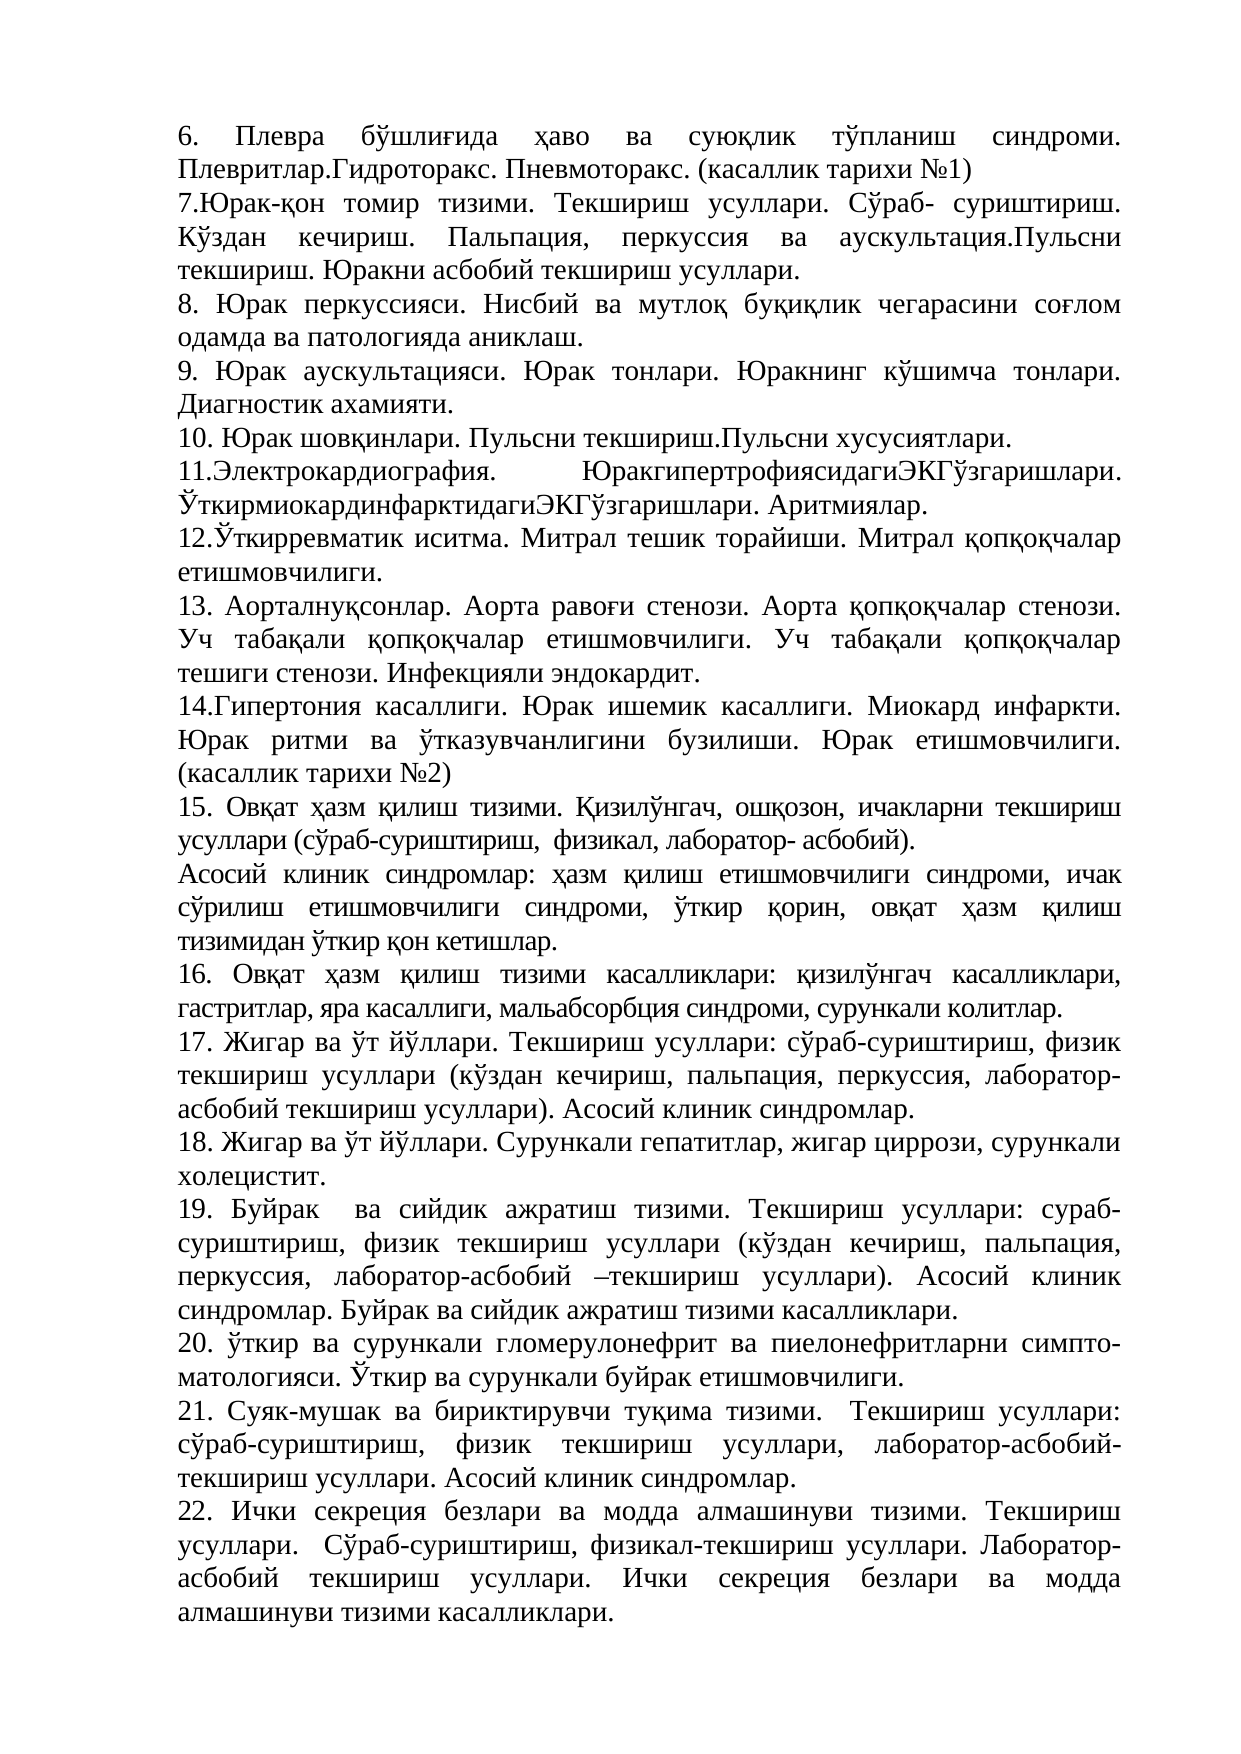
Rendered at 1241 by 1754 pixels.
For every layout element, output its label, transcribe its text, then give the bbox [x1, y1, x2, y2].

text 14.Гипертония касаллиги. Юрак ишемик касаллиги. Миокард инфаркти. Юрак ритми ва ўтказувчанлигини бузилиши. Юрак етишмовчилиги. (касаллик тарихи №2) [177, 688, 1122, 789]
text 18. Жигар ва ўт йўллари. Сурункали гепатитлар, жигар циррози, сурункали холецистит. [177, 1124, 1122, 1191]
text 12.Ўткирревматик иситма. Митрал тешик торайиши. Митрал қопқоқчалар етишмовчилиги. [177, 521, 1122, 588]
text 22. Ички секреция безлари ва модда алмашинуви тизими. Текшириш усуллари. Сўраб-суриштириш, физикал-текшириш усуллари. Лаборатор-асбобий текшириш усуллари. Ички секреция безлари ва модда алмашинуви тизими касалликлари. [177, 1493, 1122, 1627]
text 10. Юрак шовқинлари. Пульсни текшириш.Пульсни хусусиятлари. [177, 420, 1122, 453]
text 15. Овқат ҳазм қилиш тизими. Қизилўнгач, ошқозон, ичакларни текшириш усуллари (сўраб-суриштириш, физикал, лаборатор- асбобий). [177, 789, 1122, 856]
text 21. Суяк-мушак ва бириктирувчи туқима тизими. Текшириш усуллари: сўраб-суриштириш, физик текшириш усуллари, лаборатор-асбобий-текшириш усуллари. Асосий клиник синдромлар. [177, 1393, 1122, 1493]
text 7.Юрак-қон томир тизими. Текшириш усуллари. Сўраб- суриштириш. Кўздан кечириш. Пальпация, перкуссия ва аускультация.Пульсни текшириш. Юракни асбобий текшириш усуллари. [177, 185, 1122, 286]
text 6. Плевра бўшлиғида ҳаво ва суюқлик тўпланиш синдроми. Плевритлар.Гидроторакс. Пневмоторакс. (касаллик тарихи №1) [177, 118, 1122, 185]
text 20. ўткир ва сурункали гломерулонефрит ва пиелонефритларни симпто-матологияси. Ўткир ва сурункали буйрак етишмовчилиги. [177, 1326, 1122, 1393]
text 19. Буйрак ва сийдик ажратиш тизими. Текшириш усуллари: сураб-суриштириш, физик текшириш усуллари (кўздан кечириш, пальпация, перкуссия, лаборатор-асбобий –текшириш усуллари). Асосий клиник синдромлар. Буйрак ва сийдик ажратиш тизими касалликлари. [177, 1191, 1122, 1326]
text 8. Юрак перкуссияси. Нисбий ва мутлоқ буқиқлик чегарасини соғлом одамда ва патологияда аниклаш. [177, 286, 1122, 353]
text 16. Овқат ҳазм қилиш тизими касалликлари: қизилўнгач касалликлари, гастритлар, яра касаллиги, мальабсорбция синдроми, сурункали колитлар. [177, 957, 1122, 1024]
text 9. Юрак аускультацияси. Юрак тонлари. Юракнинг кўшимча тонлари. Диагностик ахамияти. [177, 353, 1122, 420]
text 17. Жигар ва ўт йўллари. Текшириш усуллари: сўраб-суриштириш, физик текшириш усуллари (кўздан кечириш, пальпация, перкуссия, лаборатор-асбобий текшириш усуллари). Асосий клиник синдромлар. [177, 1024, 1122, 1124]
text 13. Аорталнуқсонлар. Аорта равоғи стенози. Аорта қопқоқчалар стенози. Уч табақали қопқоқчалар етишмовчилиги. Уч табақали қопқоқчалар тешиги стенози. Инфекцияли эндокардит. [177, 588, 1122, 688]
text Асосий клиник синдромлар: ҳазм қилиш етишмовчилиги синдроми, ичак сўрилиш етишмовчилиги синдроми, ўткир қорин, овқат ҳазм қилиш тизимидан ўткир қон кетишлар. [177, 856, 1122, 957]
text 11.Электрокардиография. ЮракгипертрофиясидагиЭКГўзгаришлари. ЎткирмиокардинфарктидагиЭКГўзгаришлари. Аритмиялар. [177, 453, 1122, 521]
